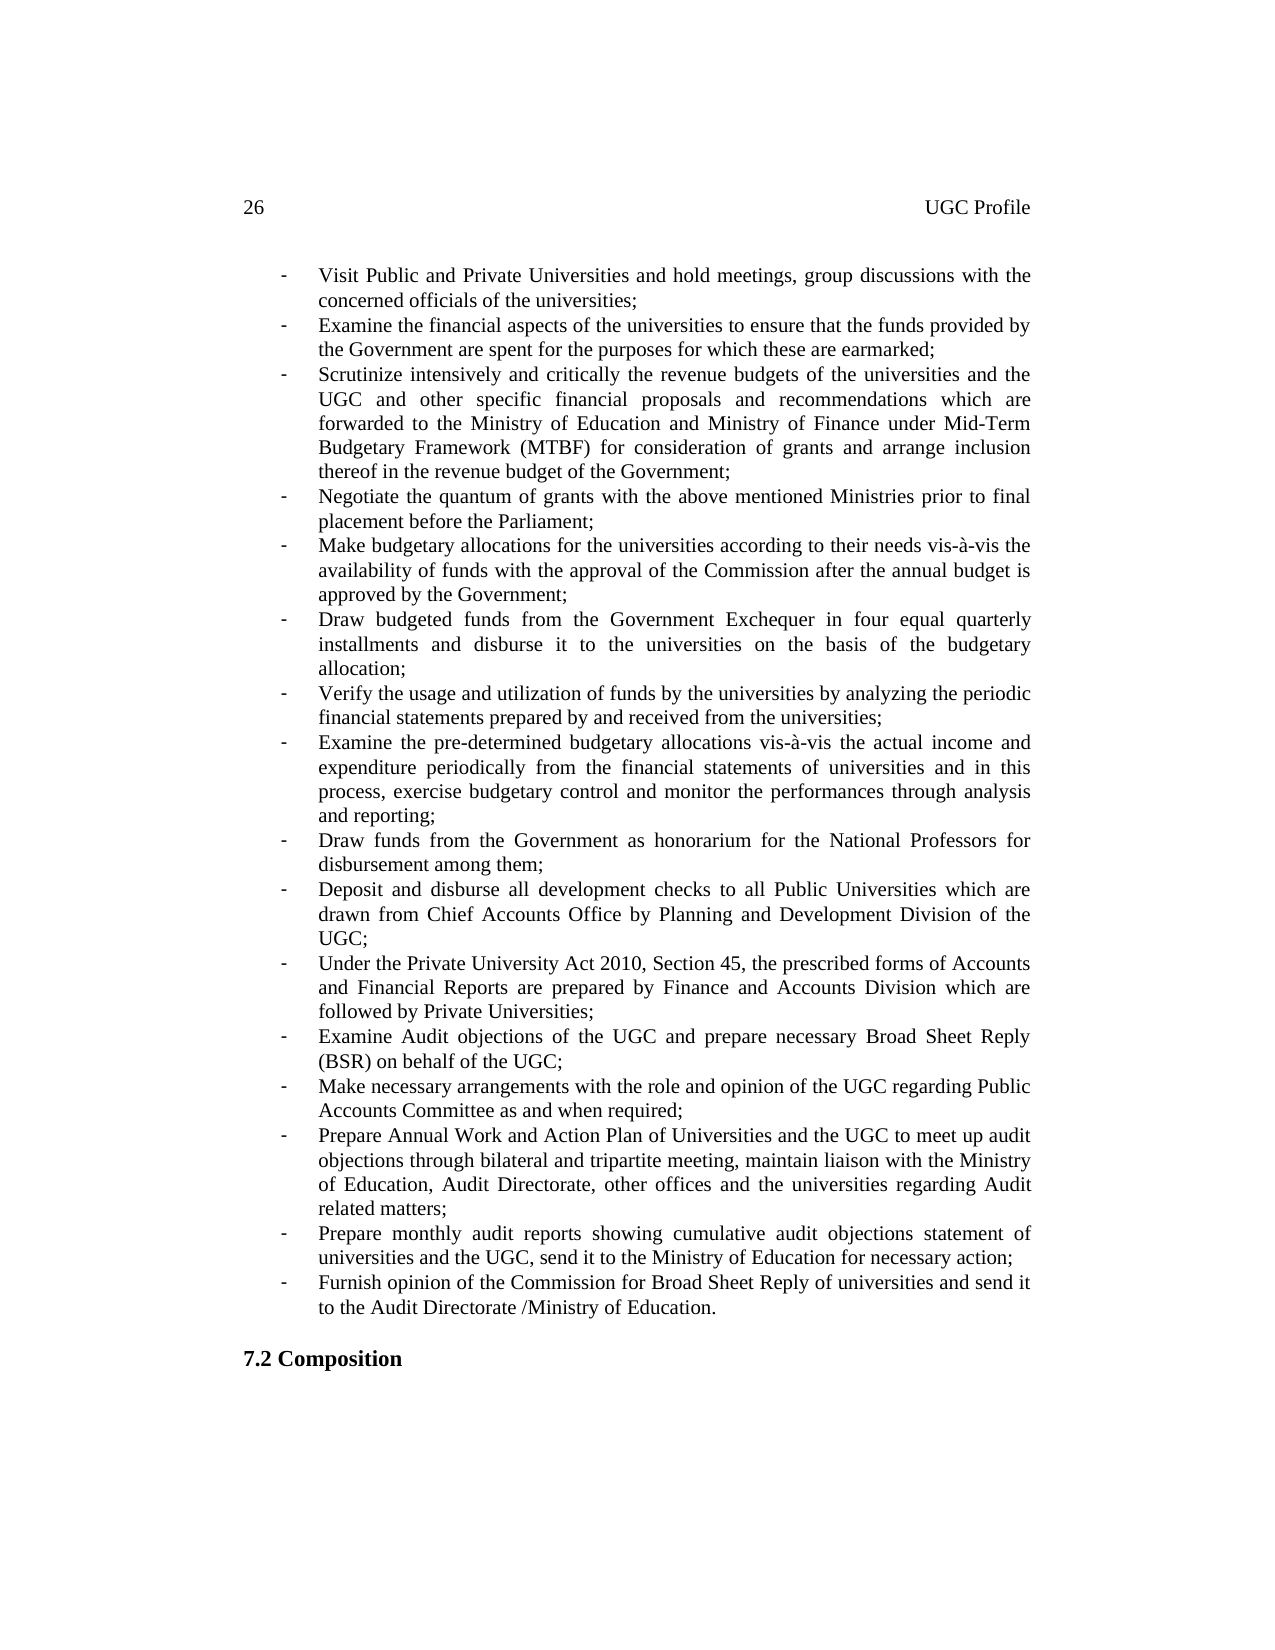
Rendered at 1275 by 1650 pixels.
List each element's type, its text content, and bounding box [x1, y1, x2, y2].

text 7.2 Composition [243, 1345, 1032, 1372]
list Make budgetary allocations for the universities according to their needs vis-à-vis the availability of funds with the approval of the Commission after the annual budget is approved by the Government; [281, 533, 1032, 606]
list Furnish opinion of the Commission for Broad Sheet Reply of universities and send it to the Audit Directorate /Ministry of Education. [281, 1269, 1032, 1319]
list Deposit and disburse all development checks to all Public Universities which are drawn from Chief Accounts Office by Planning and Development Division of the UGC; [281, 876, 1032, 950]
list Prepare monthly audit reports showing cumulative audit objections statement of universities and the UGC, send it to the Ministry of Education for necessary action; [281, 1220, 1032, 1269]
list Prepare Annual Work and Action Plan of Universities and the UGC to meet up audit objections through bilateral and tripartite meeting, maintain liaison with the Ministry of Education, Audit Directorate, other offices and the universities regarding Audit related matters; [281, 1122, 1032, 1220]
list Examine the financial aspects of the universities to ensure that the funds provided by the Government are spent for the purposes for which these are earmarked; [281, 312, 1032, 361]
list Negotiate the quantum of grants with the above mentioned Ministries prior to final placement before the Parliament; [281, 483, 1032, 533]
list Examine the pre-determined budgetary allocations vis-à-vis the actual income and expenditure periodically from the financial statements of universities and in this process, exercise budgetary control and monitor the performances through analysis and reporting; [281, 729, 1032, 827]
list Examine Audit objections of the UGC and prepare necessary Broad Sheet Reply (BSR) on behalf of the UGC; [281, 1023, 1032, 1073]
list Draw budgeted funds from the Government Exchequer in four equal quarterly installments and disburse it to the universities on the basis of the budgetary allocation; [281, 606, 1032, 680]
list Visit Public and Private Universities and hold meetings, group discussions with the concerned officials of the universities; [281, 262, 1032, 312]
list Make necessary arrangements with the role and opinion of the UGC regarding Public Accounts Committee as and when required; [281, 1073, 1032, 1122]
list Scrutinize intensively and critically the revenue budgets of the universities and the UGC and other specific financial proposals and recommendations which are forwarded to the Ministry of Education and Ministry of Finance under Mid-Term Budgetary Framework (MTBF) for consideration of grants and arrange inclusion thereof in the revenue budget of the Government; [281, 361, 1032, 483]
list Draw funds from the Government as honorarium for the National Professors for disbursement among them; [281, 827, 1032, 876]
list Under the Private University Act 2010, Section 45, the prescribed forms of Accounts and Financial Reports are prepared by Finance and Accounts Division which are followed by Private Universities; [281, 950, 1032, 1023]
list Verify the usage and utilization of funds by the universities by analyzing the periodic financial statements prepared by and received from the universities; [281, 680, 1032, 729]
